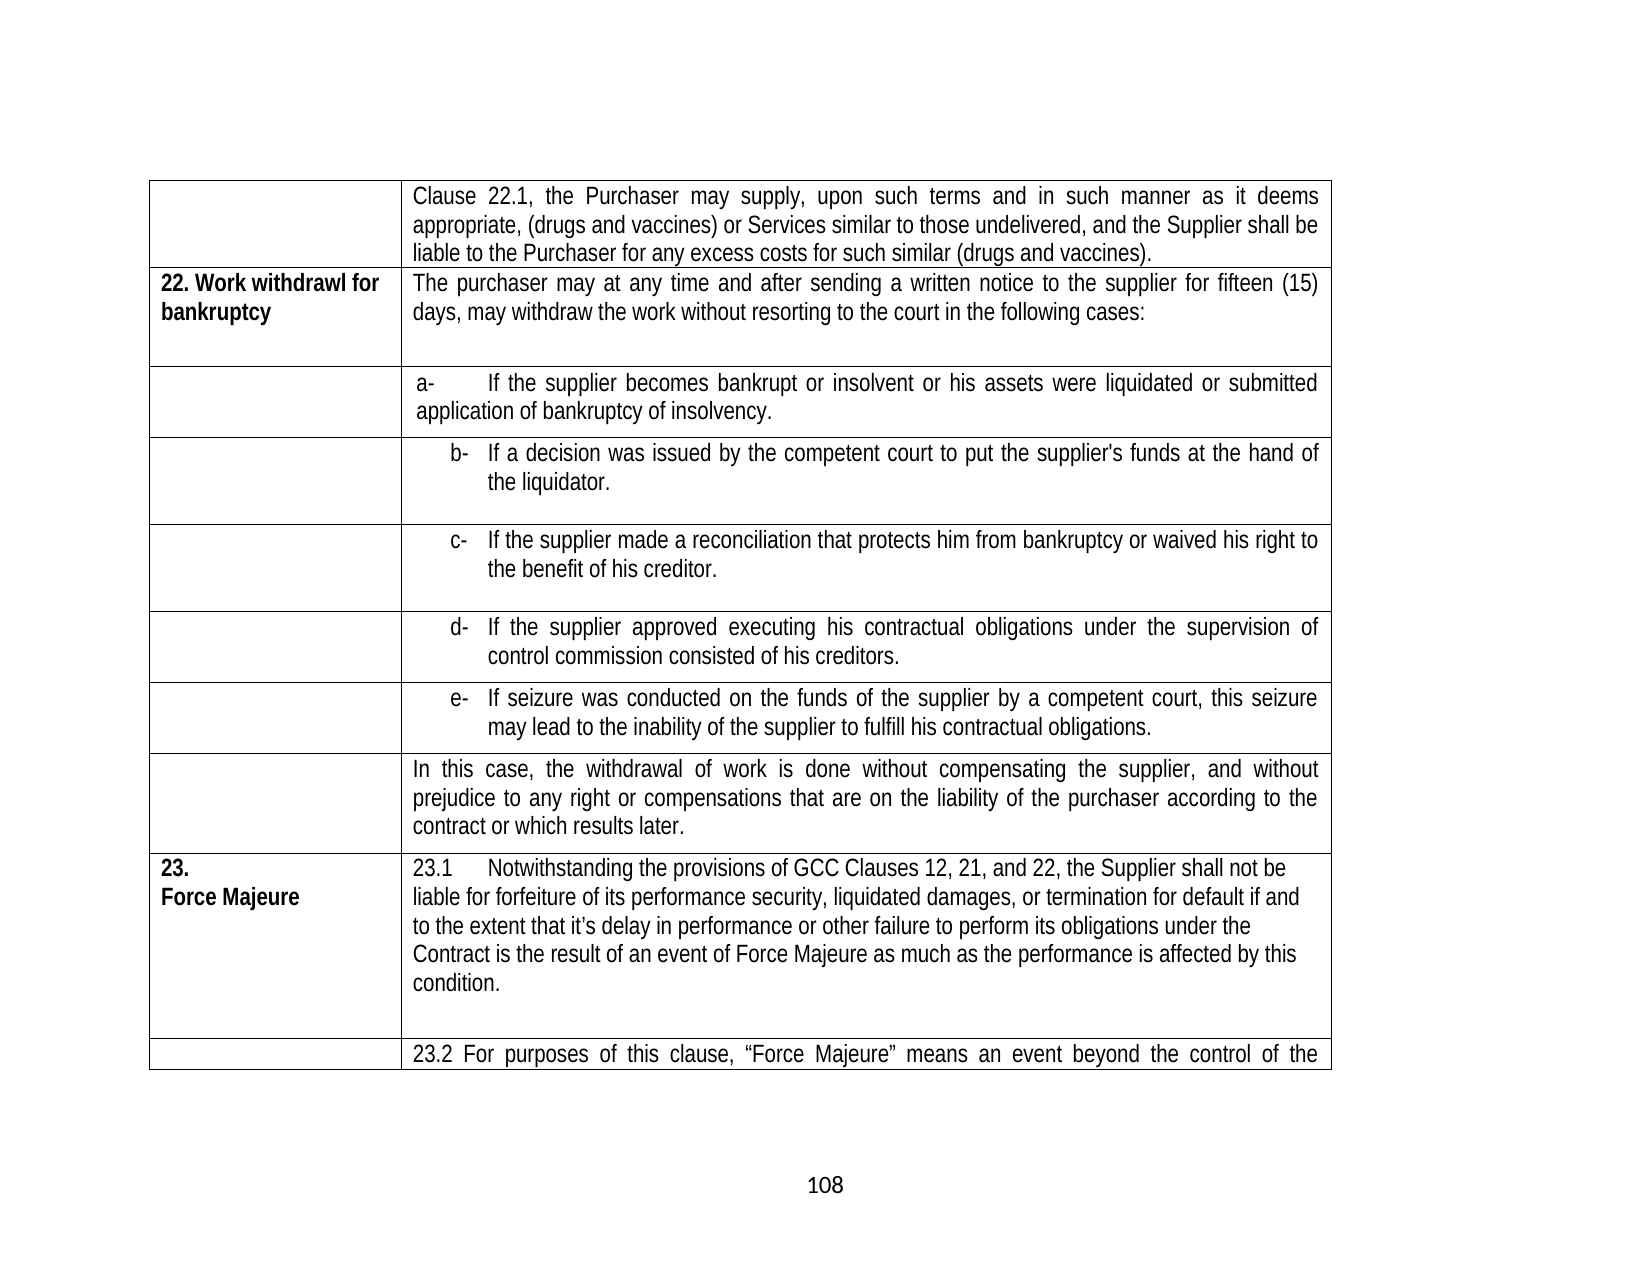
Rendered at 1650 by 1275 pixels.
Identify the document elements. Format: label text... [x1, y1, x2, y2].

table_cell If the supplier approved executing his contractual obligations under the supervision of control commission consisted of his creditors. [402, 612, 1331, 682]
table_cell [150, 525, 401, 611]
table_cell [150, 612, 401, 682]
table_cell If the supplier becomes bankrupt or insolvent or his assets were liquidated or submitted application of bankruptcy of insolvency. [402, 367, 1331, 437]
table_cell [150, 754, 401, 852]
table_cell 23.1 Notwithstanding the provisions of GCC Clauses 12, 21, and 22, the Supplier shall not be liable for forfeiture of its performance security, liquidated damages, or termination for default if and to the extent that it’s delay in performance or other failure to perform its obligations under the Contract is the result of an event of Force Majeure as much as the performance is affected by this condition. [402, 854, 1331, 1038]
table_cell If the supplier made a reconciliation that protects him from bankruptcy or waived his right to the benefit of his creditor. [402, 525, 1331, 611]
table_cell The purchaser may at any time and after sending a written notice to the supplier for fifteen (15) days, may withdraw the work without resorting to the court in the following cases: [402, 268, 1331, 366]
table_cell 22. Work withdrawl for bankruptcy [150, 268, 401, 366]
table_cell If a decision was issued by the competent court to put the supplier's funds at the hand of the liquidator. [402, 438, 1331, 524]
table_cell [402, 1039, 1331, 1069]
table_cell [150, 1039, 401, 1069]
table_cell If seizure was conducted on the funds of the supplier by a competent court, this seizure may lead to the inability of the supplier to fulfill his contractual obligations. [402, 683, 1331, 753]
table_cell In this case, the withdrawal of work is done without compensating the supplier, and without prejudice to any right or compensations that are on the liability of the purchaser according to the contract or which results later. [402, 754, 1331, 852]
table_cell [150, 683, 401, 753]
table_cell [150, 438, 401, 524]
table_cell [150, 181, 401, 267]
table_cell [402, 181, 1331, 267]
table_cell 23. Force Majeure [150, 854, 401, 1038]
table_cell [150, 367, 401, 437]
